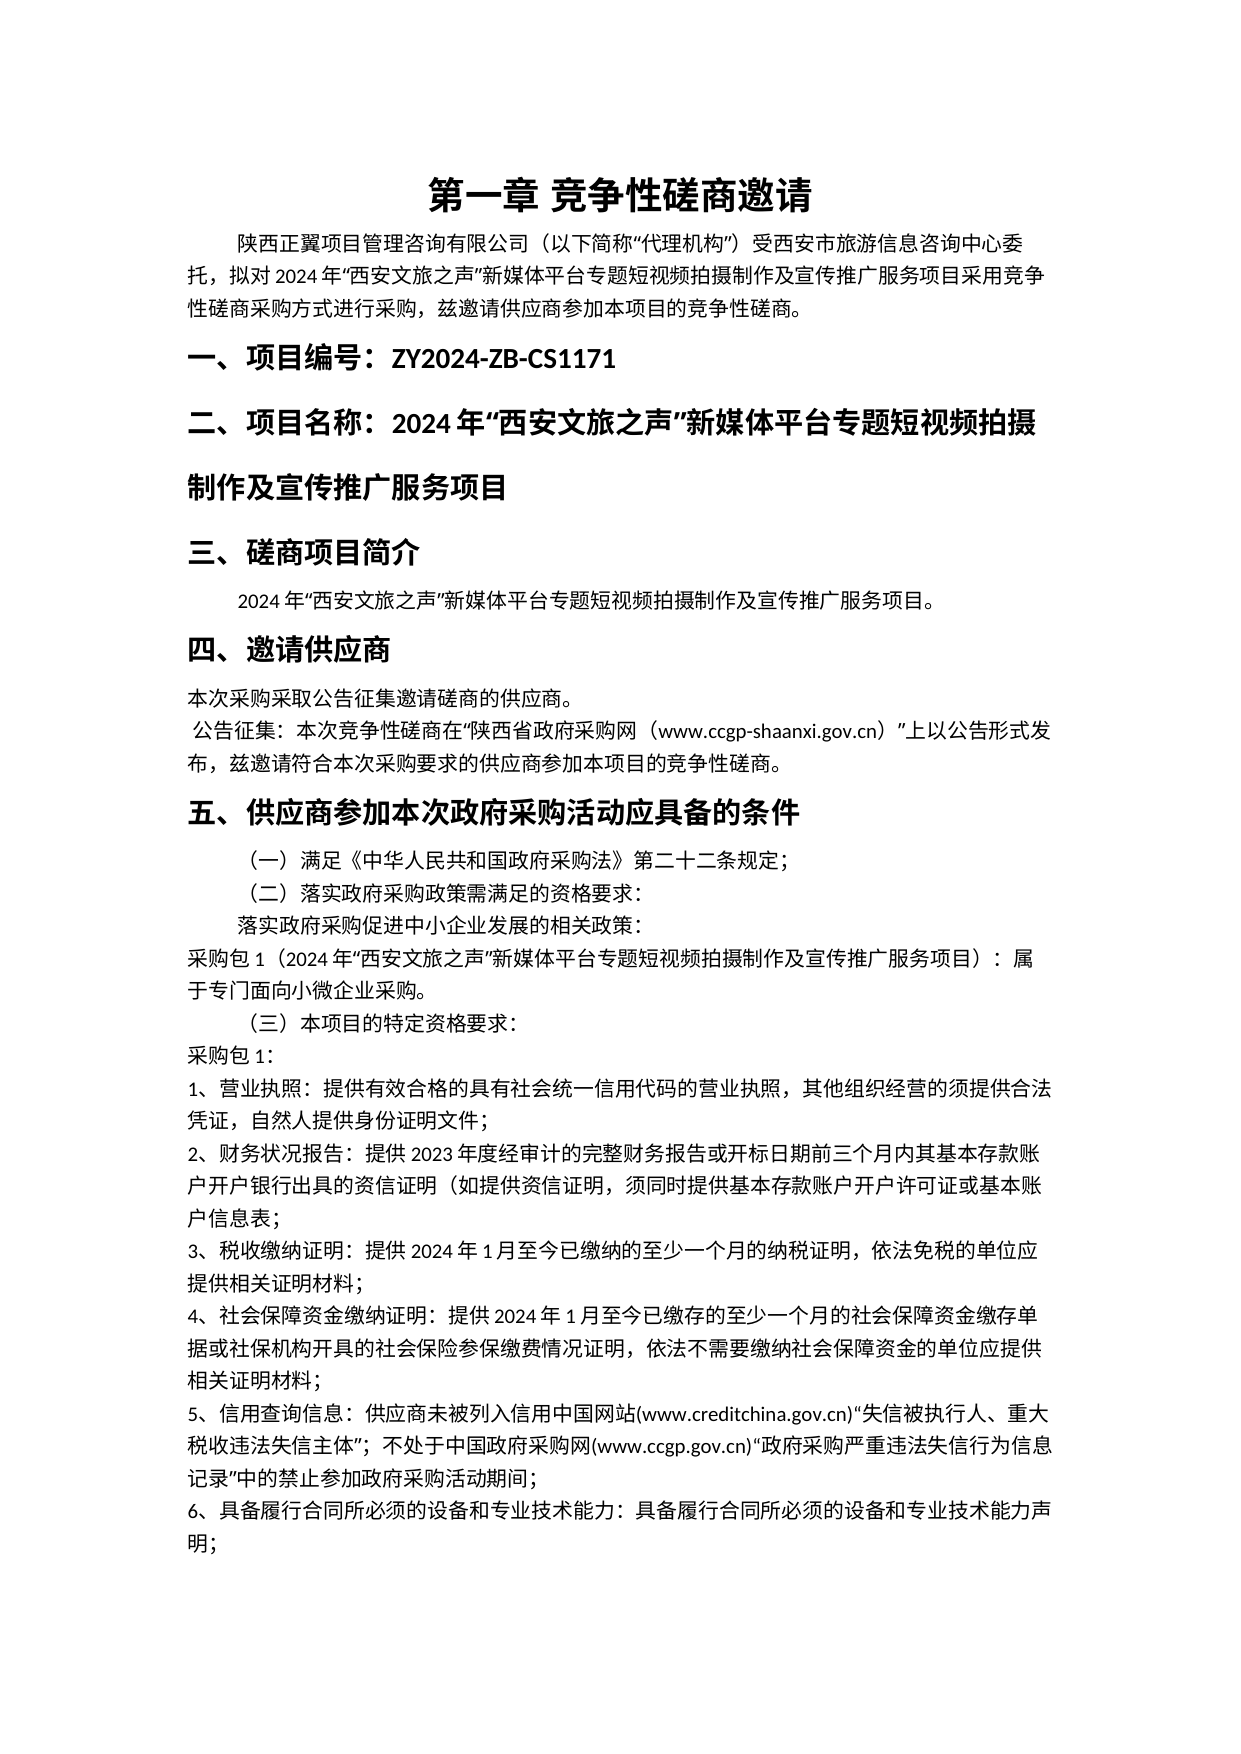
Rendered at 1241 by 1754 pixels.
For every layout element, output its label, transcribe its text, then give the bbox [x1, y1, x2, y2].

text 公告征集：本次竞争性磋商在“陕西省政府采购网（www.ccgp-shaanxi.gov.cn）”上以公告形式发布，兹邀请符合本次采购要求的供应商参加本项目的竞争性磋商。 [187, 714, 1053, 779]
text 一、项目编号：ZY2024-ZB-CS1171 [187, 324, 1053, 389]
text （三）本项目的特定资格要求： [187, 1007, 1053, 1039]
text （二）落实政府采购政策需满足的资格要求： [187, 877, 1053, 909]
text 三、磋商项目简介 [187, 519, 1053, 584]
text 6、具备履行合同所必须的设备和专业技术能力：具备履行合同所必须的设备和专业技术能力声明； [187, 1494, 1053, 1559]
text 3、税收缴纳证明：提供2024年1月至今已缴纳的至少一个月的纳税证明，依法免税的单位应提供相关证明材料； [187, 1234, 1053, 1299]
text 2024年“西安文旅之声”新媒体平台专题短视频拍摄制作及宣传推广服务项目。 [187, 584, 1053, 617]
text （一）满足《中华人民共和国政府采购法》第二十二条规定； [187, 844, 1053, 877]
text 5、信用查询信息：供应商未被列入信用中国网站(www.creditchina.gov.cn)“失信被执行人、重大税收违法失信主体”；不处于中国政府采购网(www.ccgp.gov.cn)“政府采购严重违法失信行为信息记录”中的禁止参加政府采购活动期间； [187, 1397, 1053, 1494]
text 采购包1： [187, 1039, 1053, 1072]
text 采购包1（2024年“西安文旅之声”新媒体平台专题短视频拍摄制作及宣传推广服务项目）：属于专门面向小微企业采购。 [187, 942, 1053, 1007]
text 2、财务状况报告：提供2023年度经审计的完整财务报告或开标日期前三个月内其基本存款账户开户银行出具的资信证明（如提供资信证明，须同时提供基本存款账户开户许可证或基本账户信息表； [187, 1137, 1053, 1234]
text 五、供应商参加本次政府采购活动应具备的条件 [187, 779, 1053, 844]
text 本次采购采取公告征集邀请磋商的供应商。 [187, 682, 1053, 714]
text 落实政府采购促进中小企业发展的相关政策： [187, 909, 1053, 942]
text 1、营业执照：提供有效合格的具有社会统一信用代码的营业执照，其他组织经营的须提供合法凭证，自然人提供身份证明文件； [187, 1072, 1053, 1137]
text 二、项目名称：2024年“西安文旅之声”新媒体平台专题短视频拍摄制作及宣传推广服务项目 [187, 389, 1053, 519]
text 陕西正翼项目管理咨询有限公司（以下简称“代理机构”）受西安市旅游信息咨询中心委托，拟对2024年“西安文旅之声”新媒体平台专题短视频拍摄制作及宣传推广服务项目采用竞争性磋商采购方式进行采购，兹邀请供应商参加本项目的竞争性磋商。 [187, 227, 1053, 324]
text 四、邀请供应商 [187, 617, 1053, 682]
text 第一章 竞争性磋商邀请 [187, 162, 1053, 227]
text 4、社会保障资金缴纳证明：提供2024年1月至今已缴存的至少一个月的社会保障资金缴存单据或社保机构开具的社会保险参保缴费情况证明，依法不需要缴纳社会保障资金的单位应提供相关证明材料； [187, 1299, 1053, 1397]
